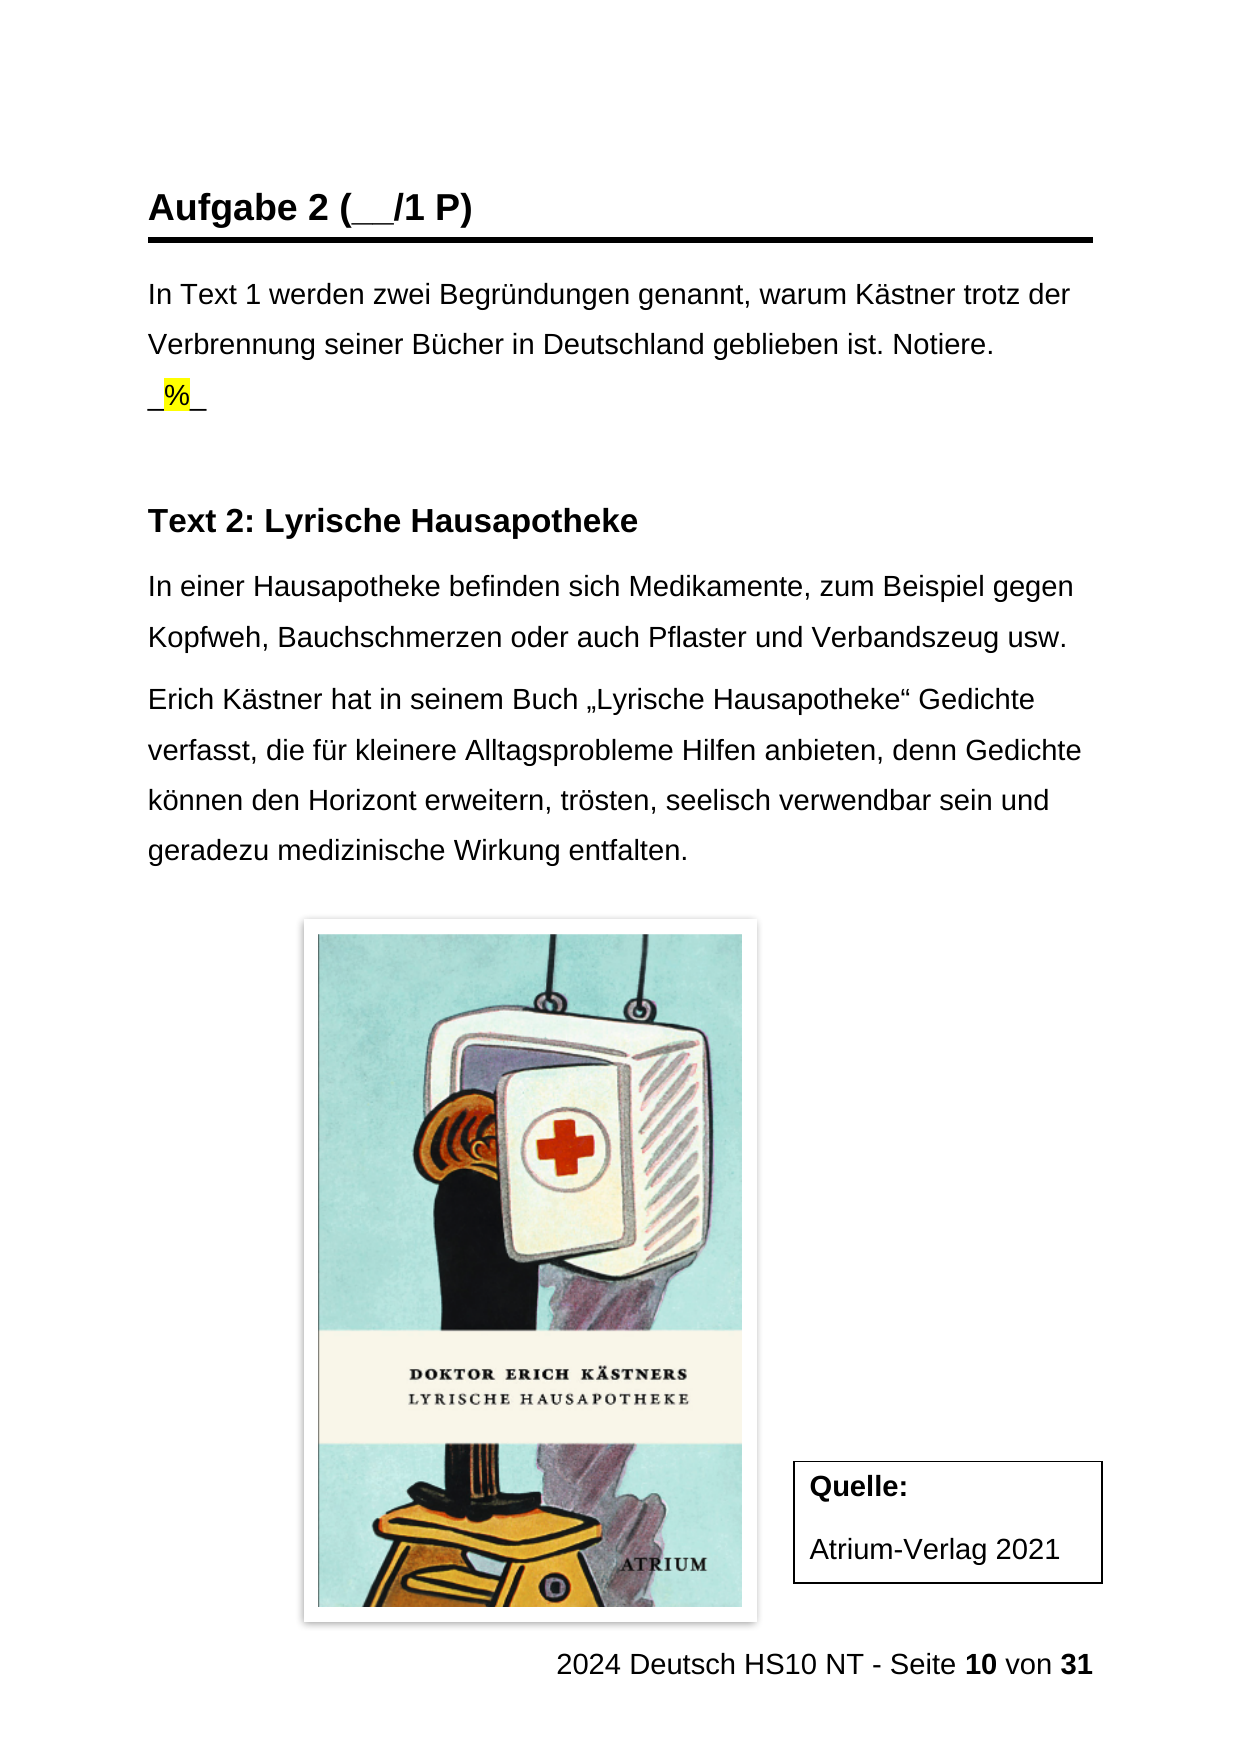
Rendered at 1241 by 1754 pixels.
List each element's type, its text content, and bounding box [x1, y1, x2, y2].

text In Text 1 werden zwei Begründungen genannt, warum Kästner trotz der Verbrennung seiner Bücher in Deutschland geblieben ist. Notiere. _%_ [148, 277, 1093, 411]
subtitle Aufgabe 2 (__/1 P) [148, 185, 1093, 237]
subtitle Text 2: Lyrische Hausapotheke [148, 501, 1093, 540]
picture [318, 933, 742, 1607]
text Erich Kästner hat in seinem Buch „Lyrische Hausapotheke“ Gedichte verfasst, die für kleinere Alltagsprobleme Hilfen anbieten, denn Gedichte können den Horizont erweitern, trösten, seelisch verwendbar sein und geradezu medizinische Wirkung entfalten. [148, 682, 1093, 867]
text In einer Hausapotheke befinden sich Medikamente, zum Beispiel gegen Kopfweh, Bauchschmerzen oder auch Pflaster und Verbandszeug usw. [148, 569, 1093, 653]
